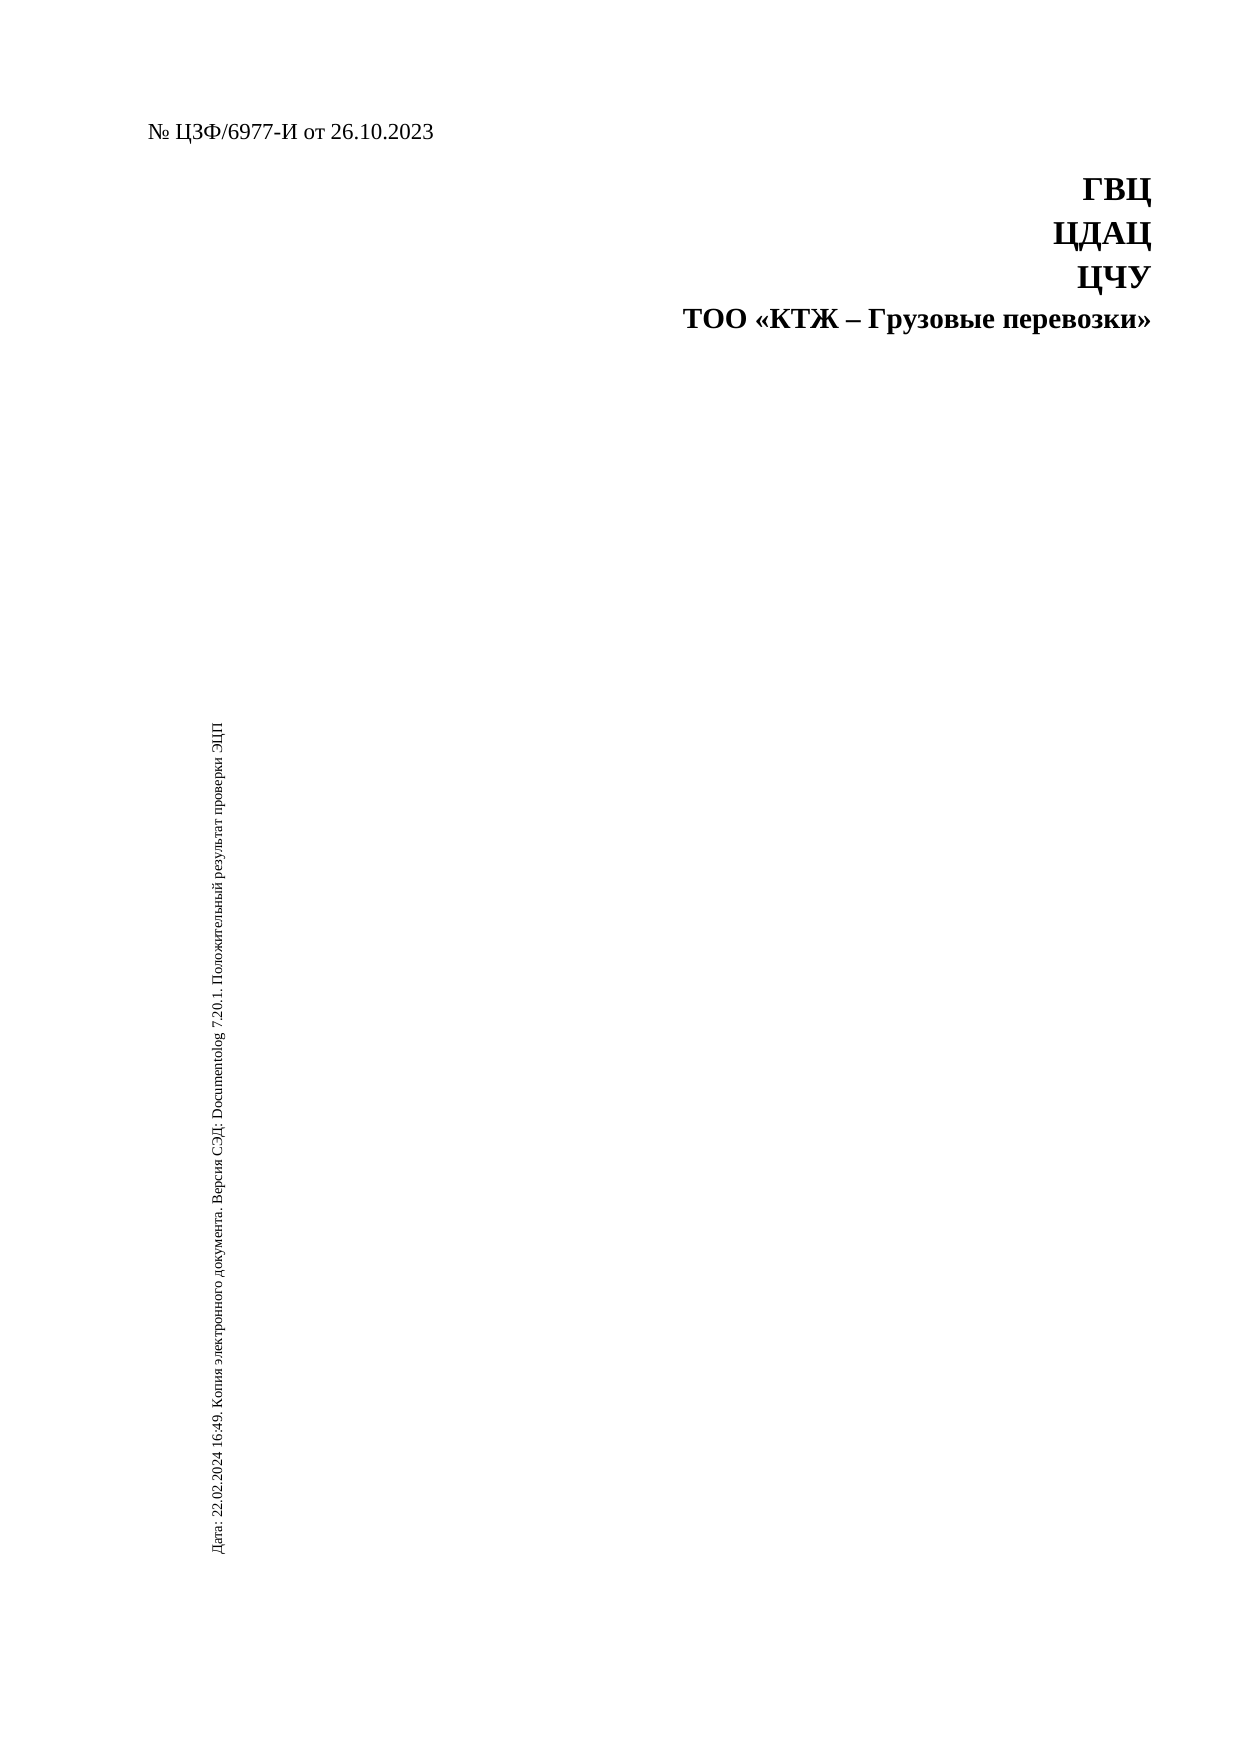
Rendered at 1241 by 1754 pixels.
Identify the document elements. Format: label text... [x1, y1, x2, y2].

text ГВЦ [148, 169, 1152, 207]
text ЦЧУ [148, 257, 1152, 296]
text ТОО «КТЖ – Грузовые перевозки» [148, 301, 1152, 335]
text ЦДАЦ [148, 213, 1152, 252]
text № ЦЗФ/6977-И от 26.10.2023 [148, 118, 1152, 144]
